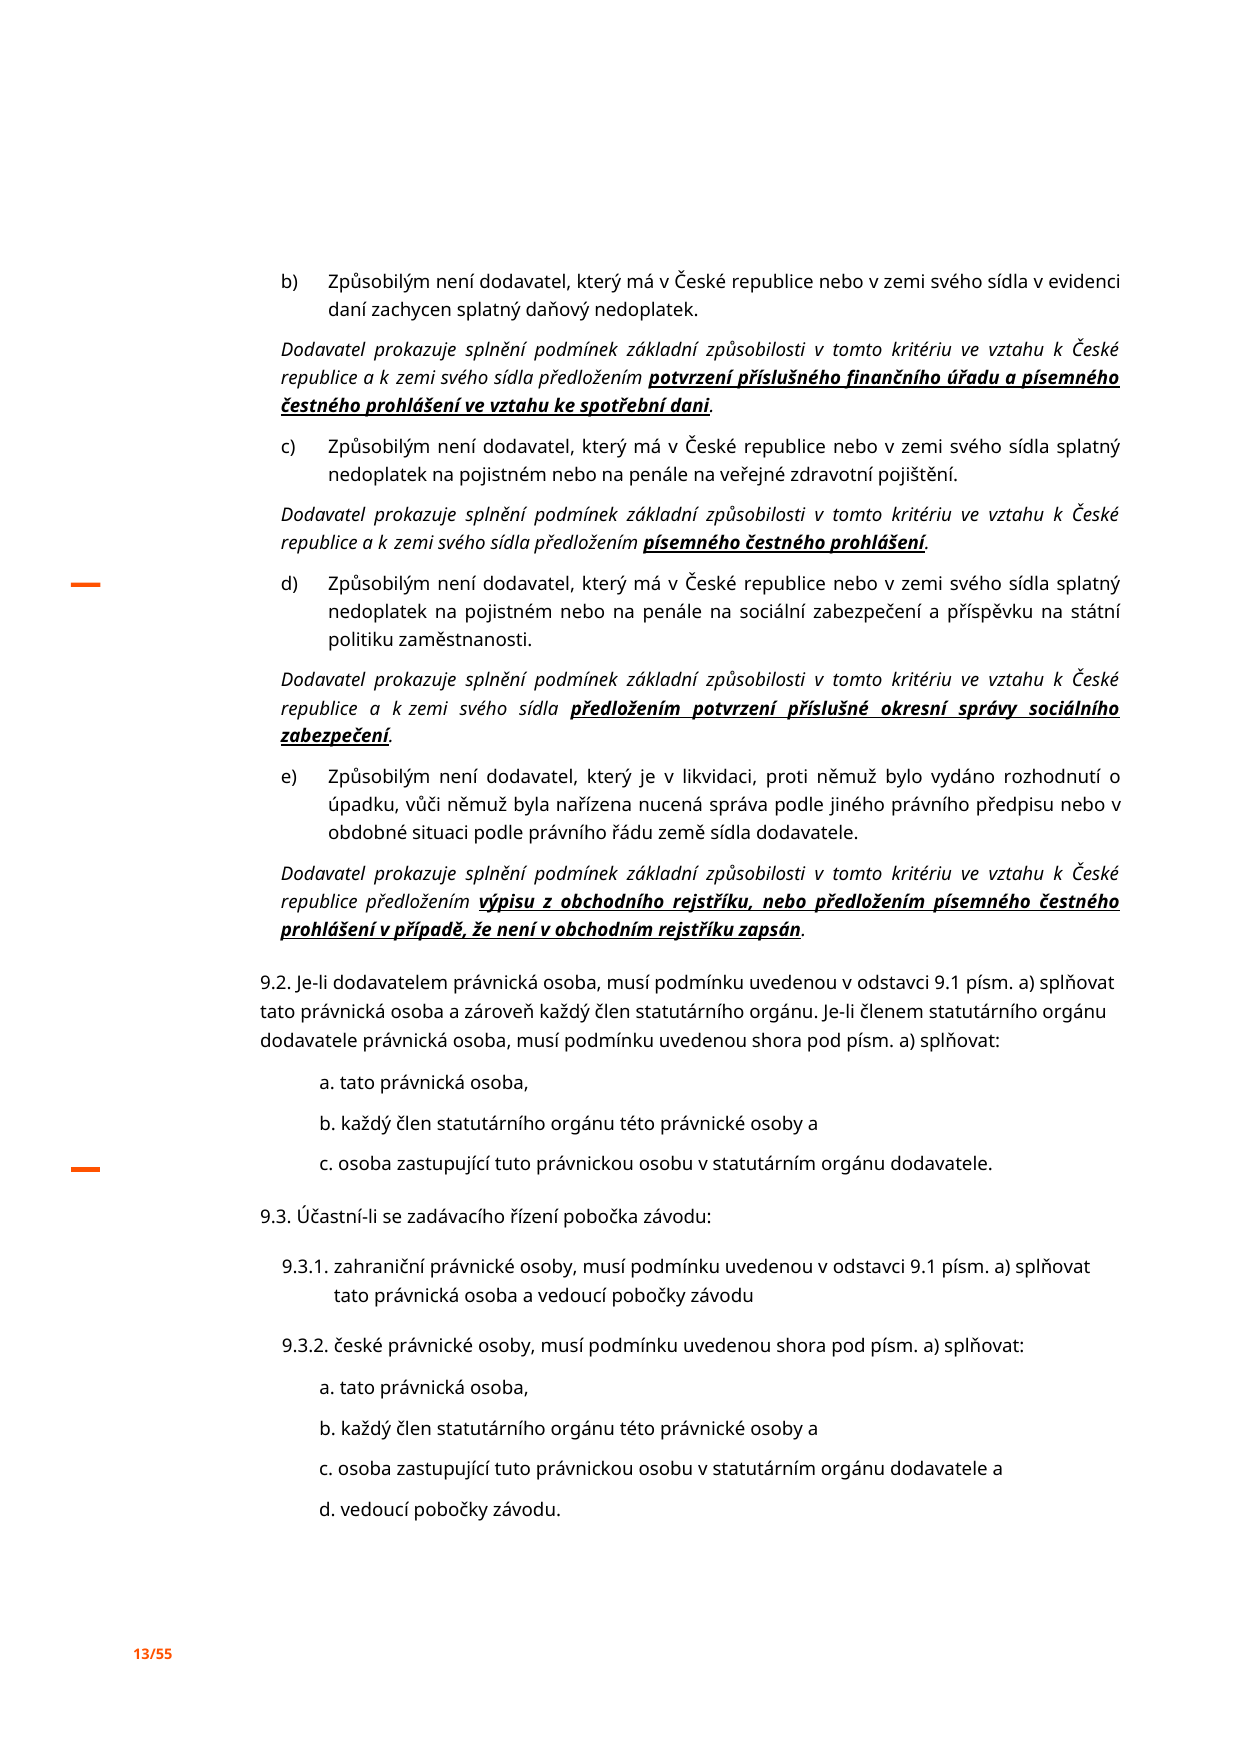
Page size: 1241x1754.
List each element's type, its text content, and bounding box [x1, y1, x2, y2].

text b) Způsobilým není dodavatel, který má v České republice nebo v zemi svého sídla v evidenci daní zachycen splatný daňový nedoplatek. [281, 268, 1122, 322]
text a. tato právnická osoba, [319, 1069, 1122, 1095]
text c. osoba zastupující tuto právnickou osobu v statutárním orgánu dodavatele a [319, 1456, 1122, 1481]
text d. vedoucí pobočky závodu. [319, 1496, 1122, 1522]
text c. osoba zastupující tuto právnickou osobu v statutárním orgánu dodavatele. [319, 1150, 1122, 1176]
text Dodavatel prokazuje splnění podmínek základní způsobilosti v tomto kritériu ve vztahu k České republice a k zemi svého sídla předložením písemného čestného prohlášení. [281, 502, 1122, 555]
text e) Způsobilým není dodavatel, který je v likvidaci, proti němuž bylo vydáno rozhodnutí o úpadku, vůči němuž byla nařízena nucená správa podle jiného právního předpisu nebo v obdobné situaci podle právního řádu země sídla dodavatele. [281, 763, 1122, 845]
text c) Způsobilým není dodavatel, který má v České republice nebo v zemi svého sídla splatný nedoplatek na pojistném nebo na penále na veřejné zdravotní pojištění. [281, 433, 1122, 487]
text Dodavatel prokazuje splnění podmínek základní způsobilosti v tomto kritériu ve vztahu k České republice předložením výpisu z obchodního rejstříku, nebo předložením písemného čestného prohlášení v případě, že není v obchodním rejstříku zapsán. [281, 860, 1122, 941]
text a. tato právnická osoba, [319, 1374, 1122, 1400]
text d) Způsobilým není dodavatel, který má v České republice nebo v zemi svého sídla splatný nedoplatek na pojistném nebo na penále na sociální zabezpečení a příspěvku na státní politiku zaměstnanosti. [281, 570, 1122, 652]
text b. každý člen statutárního orgánu této právnické osoby a [319, 1415, 1122, 1441]
text Je-li dodavatelem právnická osoba, musí podmínku uvedenou v odstavci 9.1 písm. a) splňovat tato právnická osoba a zároveň každý člen statutárního orgánu. Je-li členem statutárního orgánu dodavatele právnická osoba, musí podmínku uvedenou shora pod písm. a) splňovat: [260, 969, 1122, 1053]
text zahraniční právnické osoby, musí podmínku uvedenou v odstavci 9.1 písm. a) splňovat tato právnická osoba a vedoucí pobočky závodu [334, 1253, 1122, 1308]
text b. každý člen statutárního orgánu této právnické osoby a [319, 1110, 1122, 1135]
text Účastní-li se zadávacího řízení pobočka závodu: [260, 1203, 1122, 1229]
text Dodavatel prokazuje splnění podmínek základní způsobilosti v tomto kritériu ve vztahu k České republice a k zemi svého sídla předložením potvrzení příslušné okresní správy sociálního zabezpečení. [281, 667, 1122, 748]
text Dodavatel prokazuje splnění podmínek základní způsobilosti v tomto kritériu ve vztahu k České republice a k zemi svého sídla předložením potvrzení příslušného finančního úřadu a písemného čestného prohlášení ve vztahu ke spotřební dani. [281, 337, 1122, 418]
text české právnické osoby, musí podmínku uvedenou shora pod písm. a) splňovat: [334, 1333, 1122, 1358]
